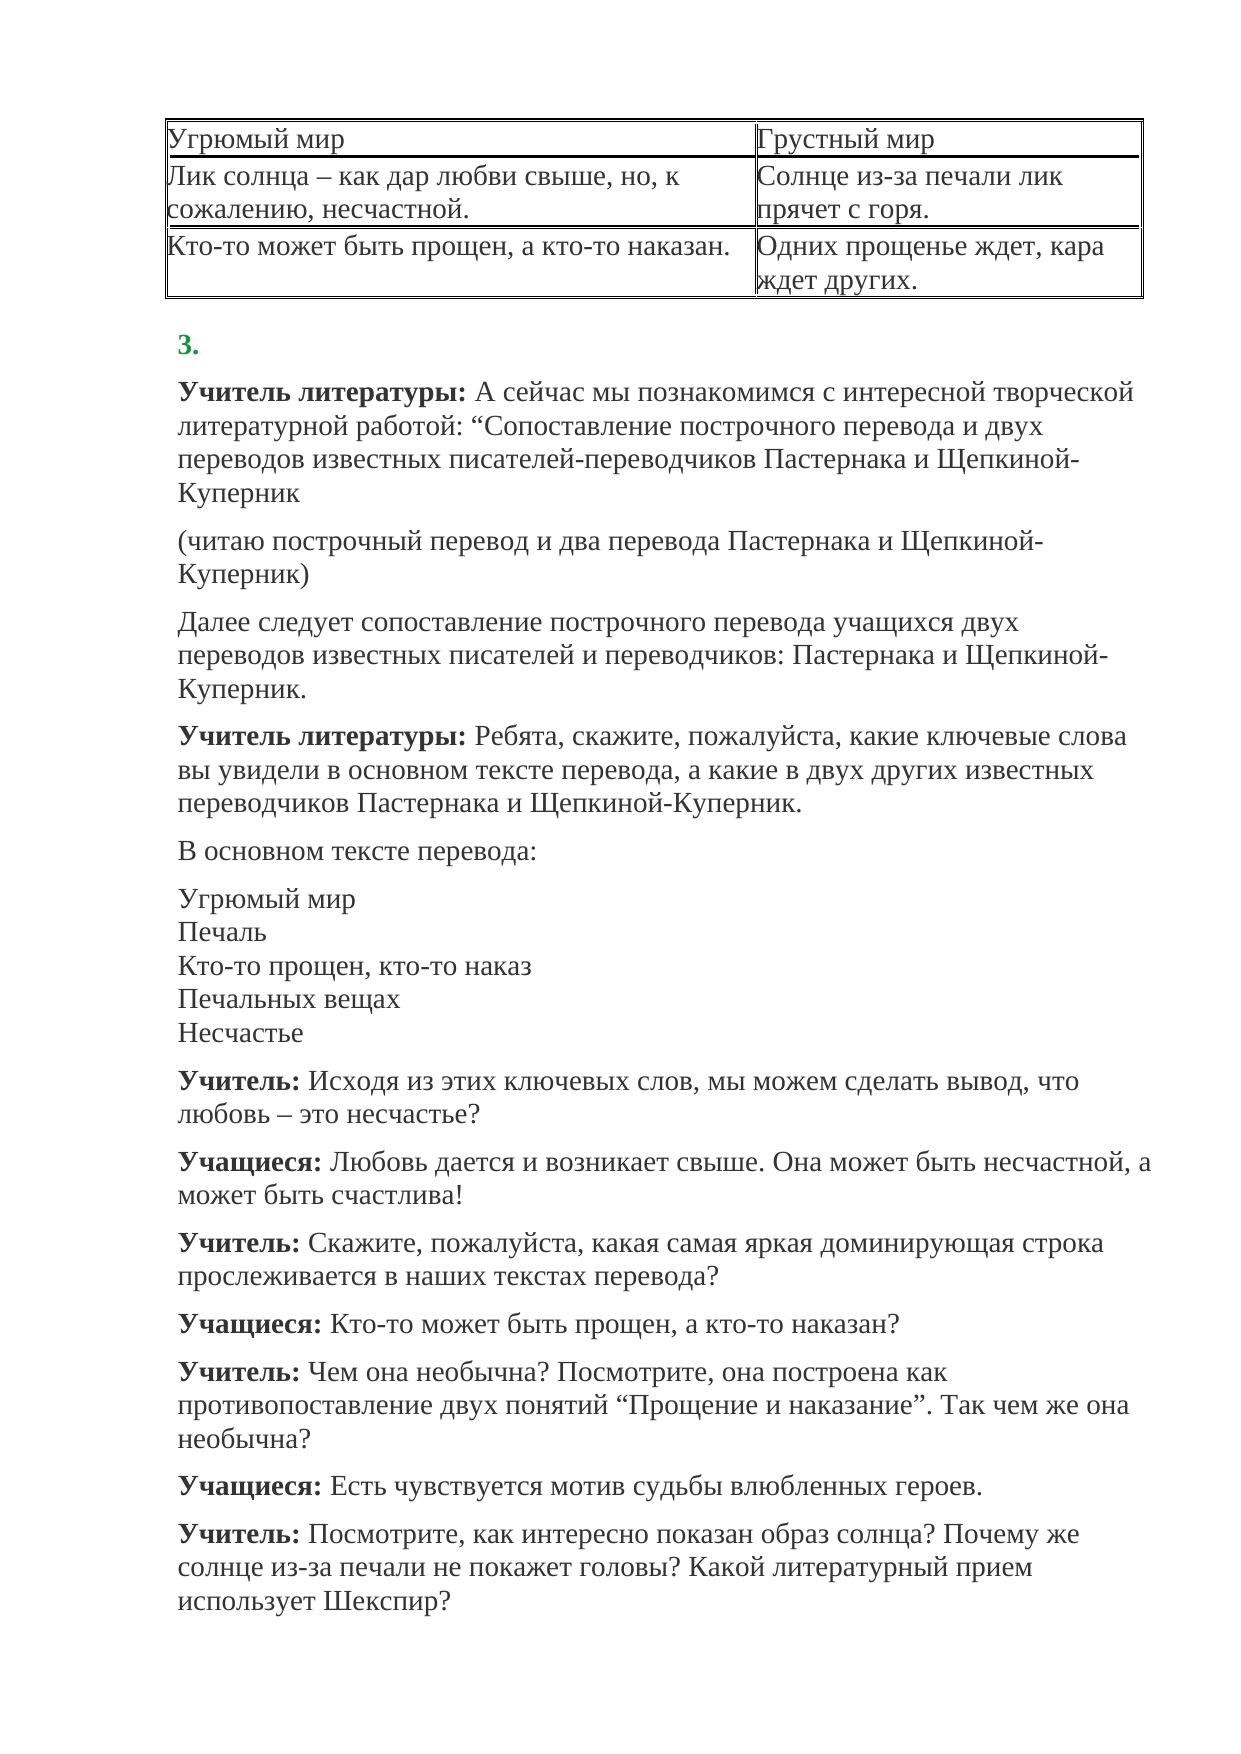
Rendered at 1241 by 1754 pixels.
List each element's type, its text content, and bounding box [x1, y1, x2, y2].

text Учитель: Исходя из этих ключевых слов, мы можем сделать вывод, что любовь – это несчастье? [177, 1063, 1152, 1130]
text Учитель литературы: Ребята, скажите, пожалуйста, какие ключевые слова вы увидели в основном тексте перевода, а какие в двух других известных переводчиков Пастернака и Щепкиной-Куперник. [177, 718, 1152, 819]
text Угрюмый мир Печаль Кто-то прощен, кто-то наказ Печальных вещах Несчастье [177, 881, 1152, 1048]
text Учитель литературы: А сейчас мы познакомимся с интересной творческой литературной работой: “Сопоставление построчного перевода и двух переводов известных писателей-переводчиков Пастернака и Щепкиной-Куперник [177, 374, 1152, 509]
text Далее следует сопоставление построчного перевода учащихся двух переводов известных писателей и переводчиков: Пастернака и Щепкиной-Куперник. [177, 604, 1152, 704]
table_cell Одних прощенье ждет, кара ждет других. [756, 225, 1141, 296]
text Учитель: Посмотрите, как интересно показан образ солнца? Почему же солнце из-за печали не покажет головы? Какой литературный прием использует Шекспир? [177, 1516, 1152, 1617]
table_cell Солнце из-за печали лик прячет с горя. [758, 155, 1141, 225]
table_cell Кто-то может быть прощен, а кто-то наказан. [168, 225, 756, 296]
text Учитель: Скажите, пожалуйста, какая самая яркая доминирующая строка прослеживается в наших текстах перевода? [177, 1225, 1152, 1292]
table_cell Лик солнца – как дар любви свыше, но, к сожалению, несчастной. [168, 155, 755, 225]
text Учитель: Чем она необычна? Посмотрите, она построена как противопоставление двух понятий “Прощение и наказание”. Так чем же она необычна? [177, 1354, 1152, 1454]
text Учащиеся: Любовь дается и возникает свыше. Она может быть несчастной, а может быть счастлива! [177, 1144, 1152, 1211]
text 3. [177, 327, 1152, 360]
table_cell Угрюмый мир [168, 122, 756, 155]
table_cell Грустный мир [756, 122, 1141, 155]
text Учащиеся: Есть чувствуется мотив судьбы влюбленных героев. [177, 1468, 1152, 1502]
text (читаю построчный перевод и два перевода Пастернака и Щепкиной-Куперник) [177, 523, 1152, 590]
text Учащиеся: Кто-то может быть прощен, а кто-то наказан? [177, 1306, 1152, 1339]
text В основном тексте перевода: [177, 833, 1152, 867]
